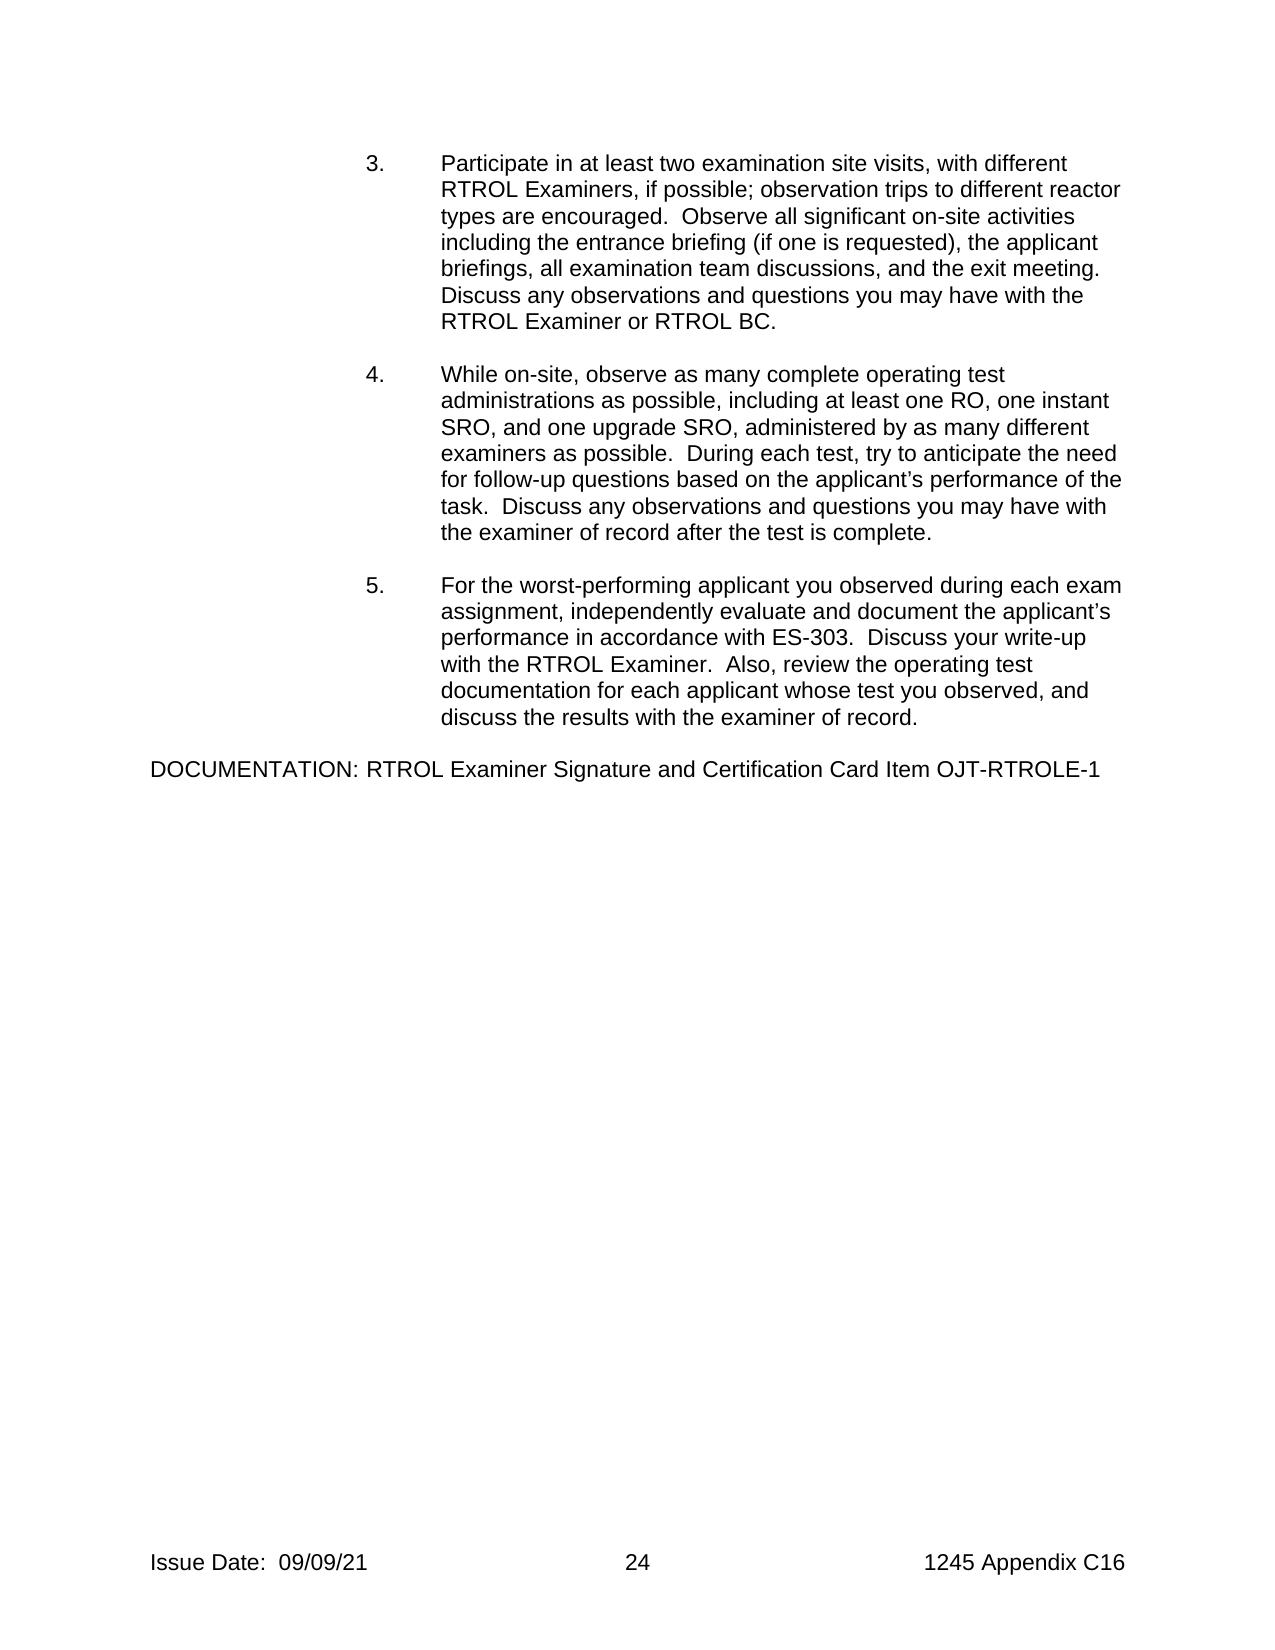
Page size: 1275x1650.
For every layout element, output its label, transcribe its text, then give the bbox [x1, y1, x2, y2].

text DOCUMENTATION: RTROL Examiner Signature and Certification Card Item OJT-RTROLE-1 [150, 756, 1125, 782]
list For the worst-performing applicant you observed during each exam assignment, independently evaluate and document the applicant’s performance in accordance with ES-303. Discuss your write-up with the RTROL Examiner. Also, review the operating test documentation for each applicant whose test you observed, and discuss the results with the examiner of record. [366, 572, 1125, 730]
list Participate in at least two examination site visits, with different RTROL Examiners, if possible; observation trips to different reactor types are encouraged. Observe all significant on-site activities including the entrance briefing (if one is requested), the applicant briefings, all examination team discussions, and the exit meeting. Discuss any observations and questions you may have with the RTROL Examiner or RTROL BC. [366, 150, 1125, 334]
list While on-site, observe as many complete operating test administrations as possible, including at least one RO, one instant SRO, and one upgrade SRO, administered by as many different examiners as possible. During each test, try to anticipate the need for follow-up questions based on the applicant’s performance of the task. Discuss any observations and questions you may have with the examiner of record after the test is complete. [366, 361, 1125, 545]
